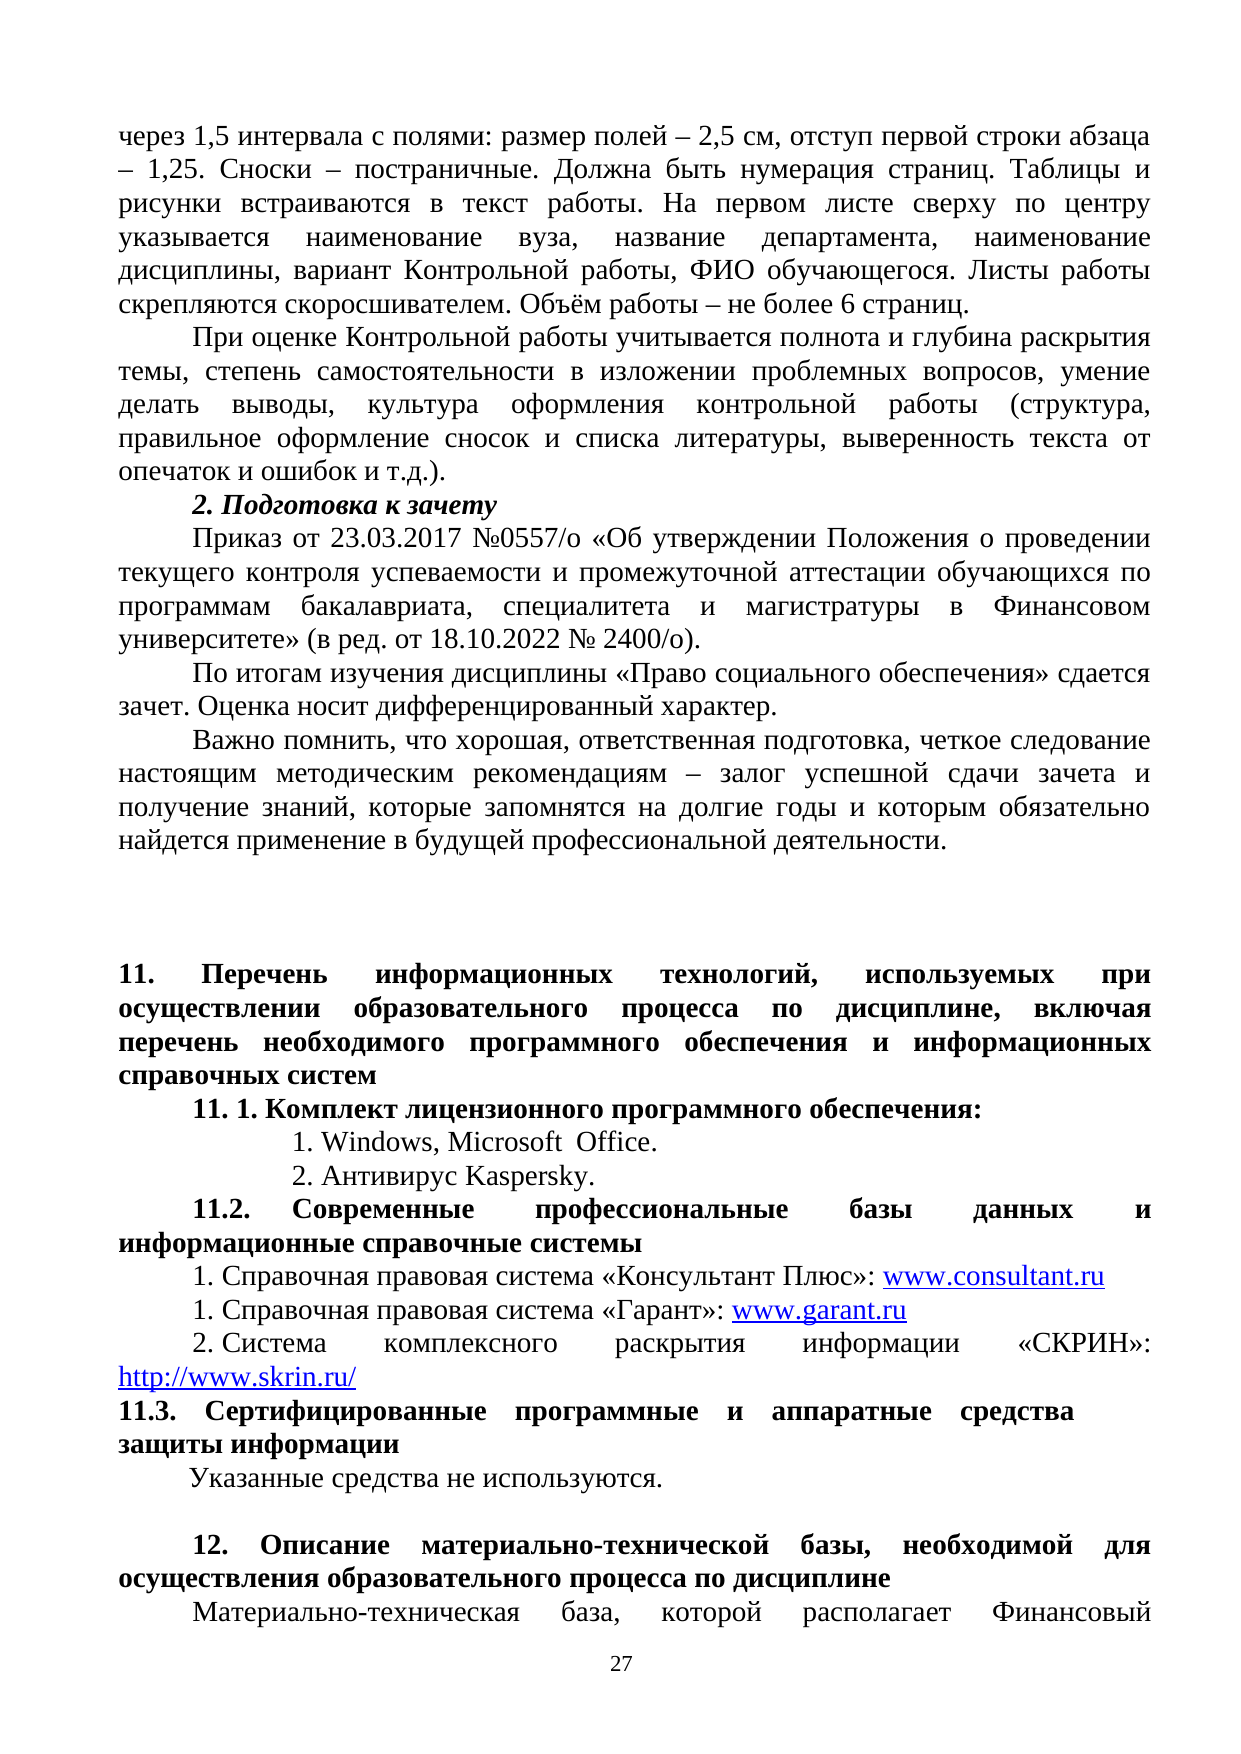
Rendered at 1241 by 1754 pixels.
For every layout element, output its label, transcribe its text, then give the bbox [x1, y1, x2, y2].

subtitle 11. Перечень информационных технологий, используемых при осуществлении образовательного процесса по дисциплине, включая перечень необходимого программного обеспечения и информационных справочных систем [118, 957, 1151, 1091]
text Приказ от 23.03.2017 №0557/о «Об утверждении Положения о проведении текущего контроля успеваемости и промежуточной аттестации обучающихся по программам бакалавриата, специалитета и магистратуры в Финансовом университете» (в ред. от 18.10.2022 № 2400/о). [118, 521, 1152, 655]
list Справочная правовая система «Консультант Плюс»: www.consultant.ru [118, 1258, 1151, 1292]
list Справочная правовая система «Гарант»: www.garant.ru [118, 1292, 1151, 1326]
text 1. Windows, Microsoft Office. [118, 1124, 1151, 1158]
text Указанные средства не используются. [188, 1460, 1152, 1493]
text 2. Подготовка к зачету [118, 487, 1152, 521]
list Современные профессиональные базы данных и информационные справочные системы [118, 1191, 1151, 1258]
text По итогам изучения дисциплины «Право социального обеспечения» сдается зачет. Оценка носит дифференцированный характер. [118, 655, 1152, 722]
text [118, 118, 1152, 319]
text 2. Антивирус Kaspersky. [118, 1158, 1151, 1191]
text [118, 1594, 1151, 1627]
text При оценке Контрольной работы учитывается полнота и глубина раскрытия темы, степень самостоятельности в изложении проблемных вопросов, умение делать выводы, культура оформления контрольной работы (структура, правильное оформление сносок и списка литературы, выверенность текста от опечаток и ошибок и т.д.). [118, 319, 1152, 487]
list Система комплексного раскрытия информации «СКРИН»: http://www.skrin.ru/ [118, 1326, 1151, 1393]
text 11.3. Сертифицированные программные и аппаратные средства защиты информации [118, 1393, 1075, 1460]
text Важно помнить, что хорошая, ответственная подготовка, четкое следование настоящим методическим рекомендациям – залог успешной сдачи зачета и получение знаний, которые запомнятся на долгие годы и которым обязательно найдется применение в будущей профессиональной деятельности. [118, 722, 1152, 856]
text 11. 1. Комплект лицензионного программного обеспечения: [118, 1091, 1151, 1124]
subtitle 12. Описание материально-технической базы, необходимой для осуществления образовательного процесса по дисциплине [118, 1527, 1151, 1594]
